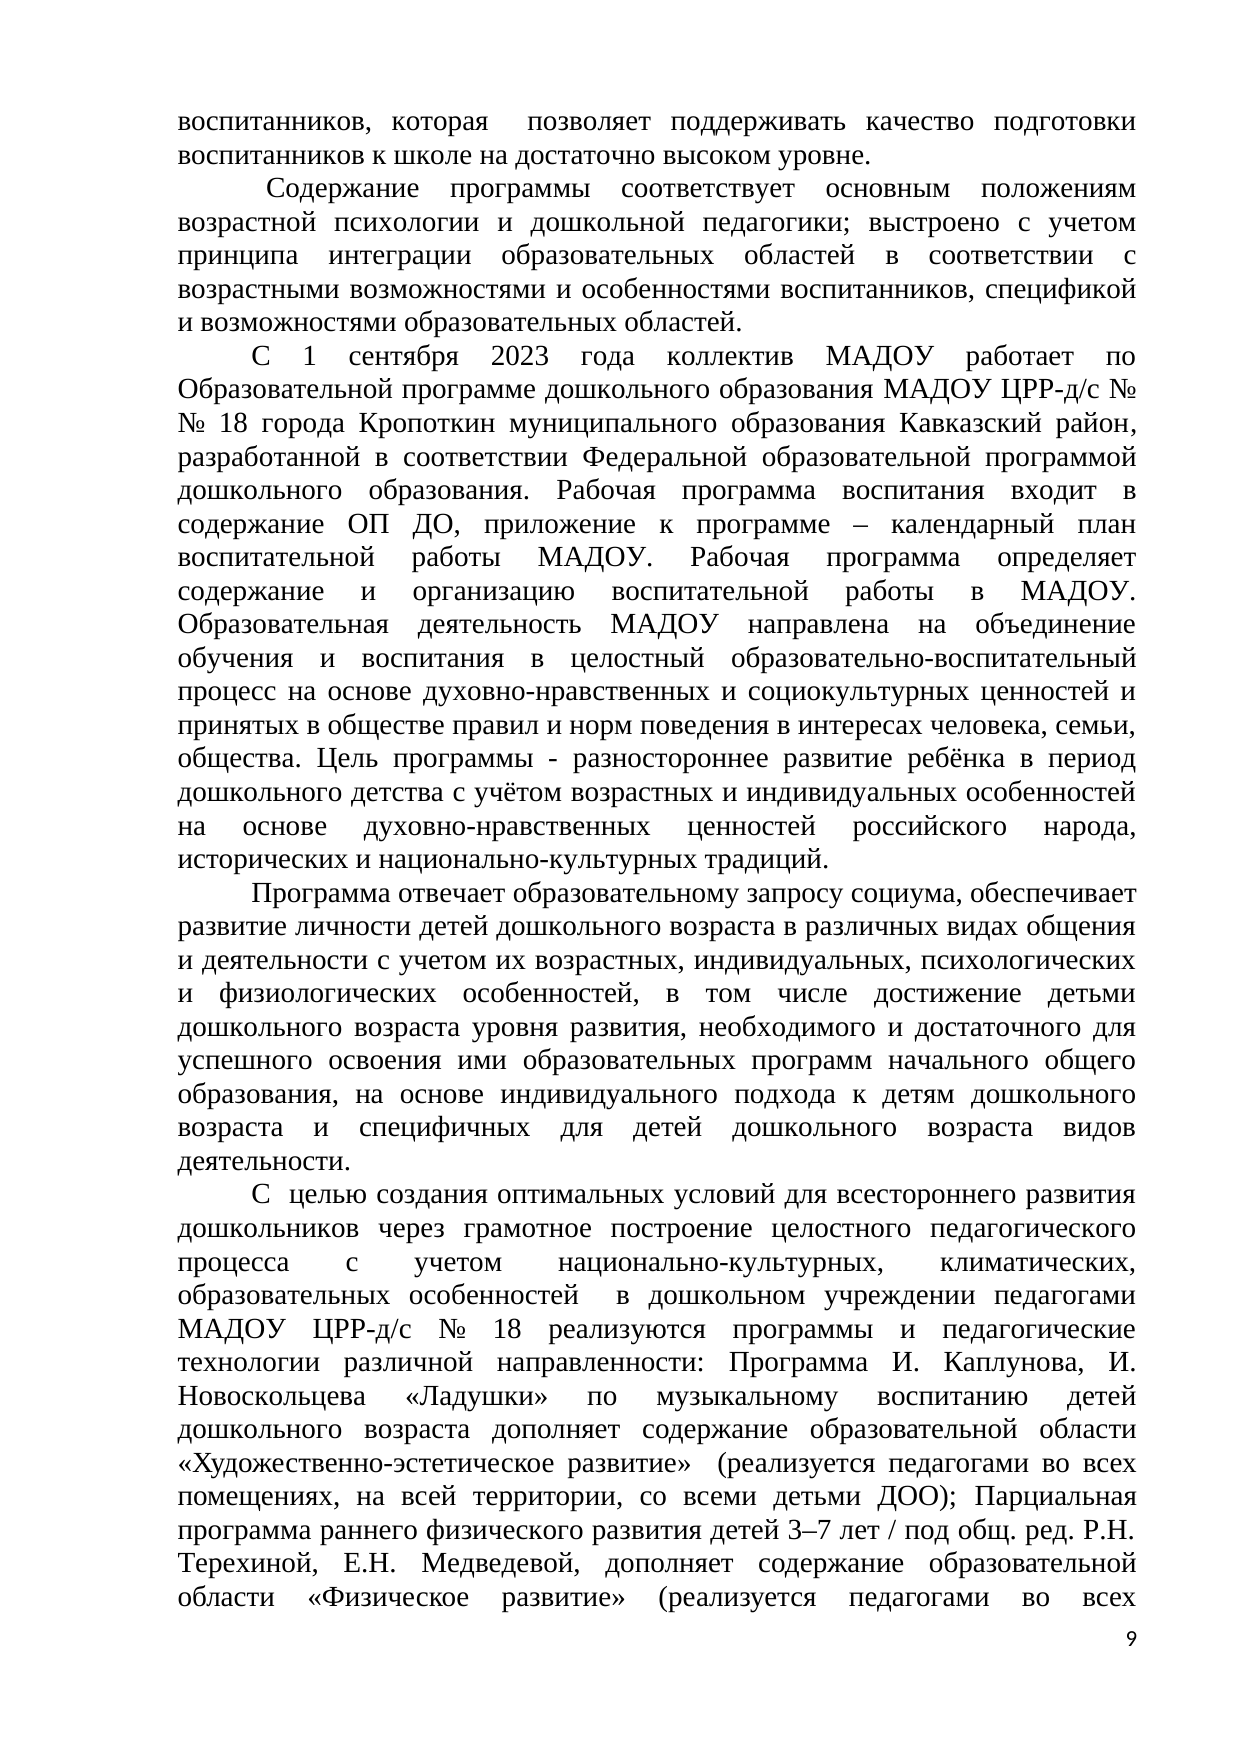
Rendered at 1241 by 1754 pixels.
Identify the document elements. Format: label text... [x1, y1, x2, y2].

text Программа отвечает образовательному запросу социума, обеспечивает развитие личности детей дошкольного возраста в различных видах общения и деятельности с учетом их возрастных, индивидуальных, психологических и физиологических особенностей, в том числе достижение детьми дошкольного возраста уровня развития, необходимого и достаточного для успешного освоения ими образовательных программ начального общего образования, на основе индивидуального подхода к детям дошкольного возраста и специфичных для детей дошкольного возраста видов деятельности. [177, 875, 1137, 1177]
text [177, 103, 1137, 170]
text Содержание программы соответствует основным положениям возрастной психологии и дошкольной педагогики; выстроено с учетом принципа интеграции образовательных областей в соответствии с возрастными возможностями и особенностями воспитанников, спецификой и возможностями образовательных областей. [177, 170, 1137, 338]
text С 1 сентября 2023 года коллектив МАДОУ работает по Образовательной программе дошкольного образования МАДОУ ЦРР-д/с № № 18 города Кропоткин муниципального образования Кавказский район, разработанной в соответствии Федеральной образовательной программой дошкольного образования. Рабочая программа воспитания входит в содержание ОП ДО, приложение к программе – календарный план воспитательной работы МАДОУ. Рабочая программа определяет содержание и организацию воспитательной работы в МАДОУ. Образовательная деятельность МАДОУ направлена на объединение обучения и воспитания в целостный образовательно-воспитательный процесс на основе духовно-нравственных и социокультурных ценностей и принятых в обществе правил и норм поведения в интересах человека, семьи, общества. Цель программы - разностороннее развитие ребёнка в период дошкольного детства с учётом возрастных и индивидуальных особенностей на основе духовно-нравственных ценностей российского народа, исторических и национально-культурных традиций. [177, 338, 1137, 875]
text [177, 1177, 1137, 1613]
